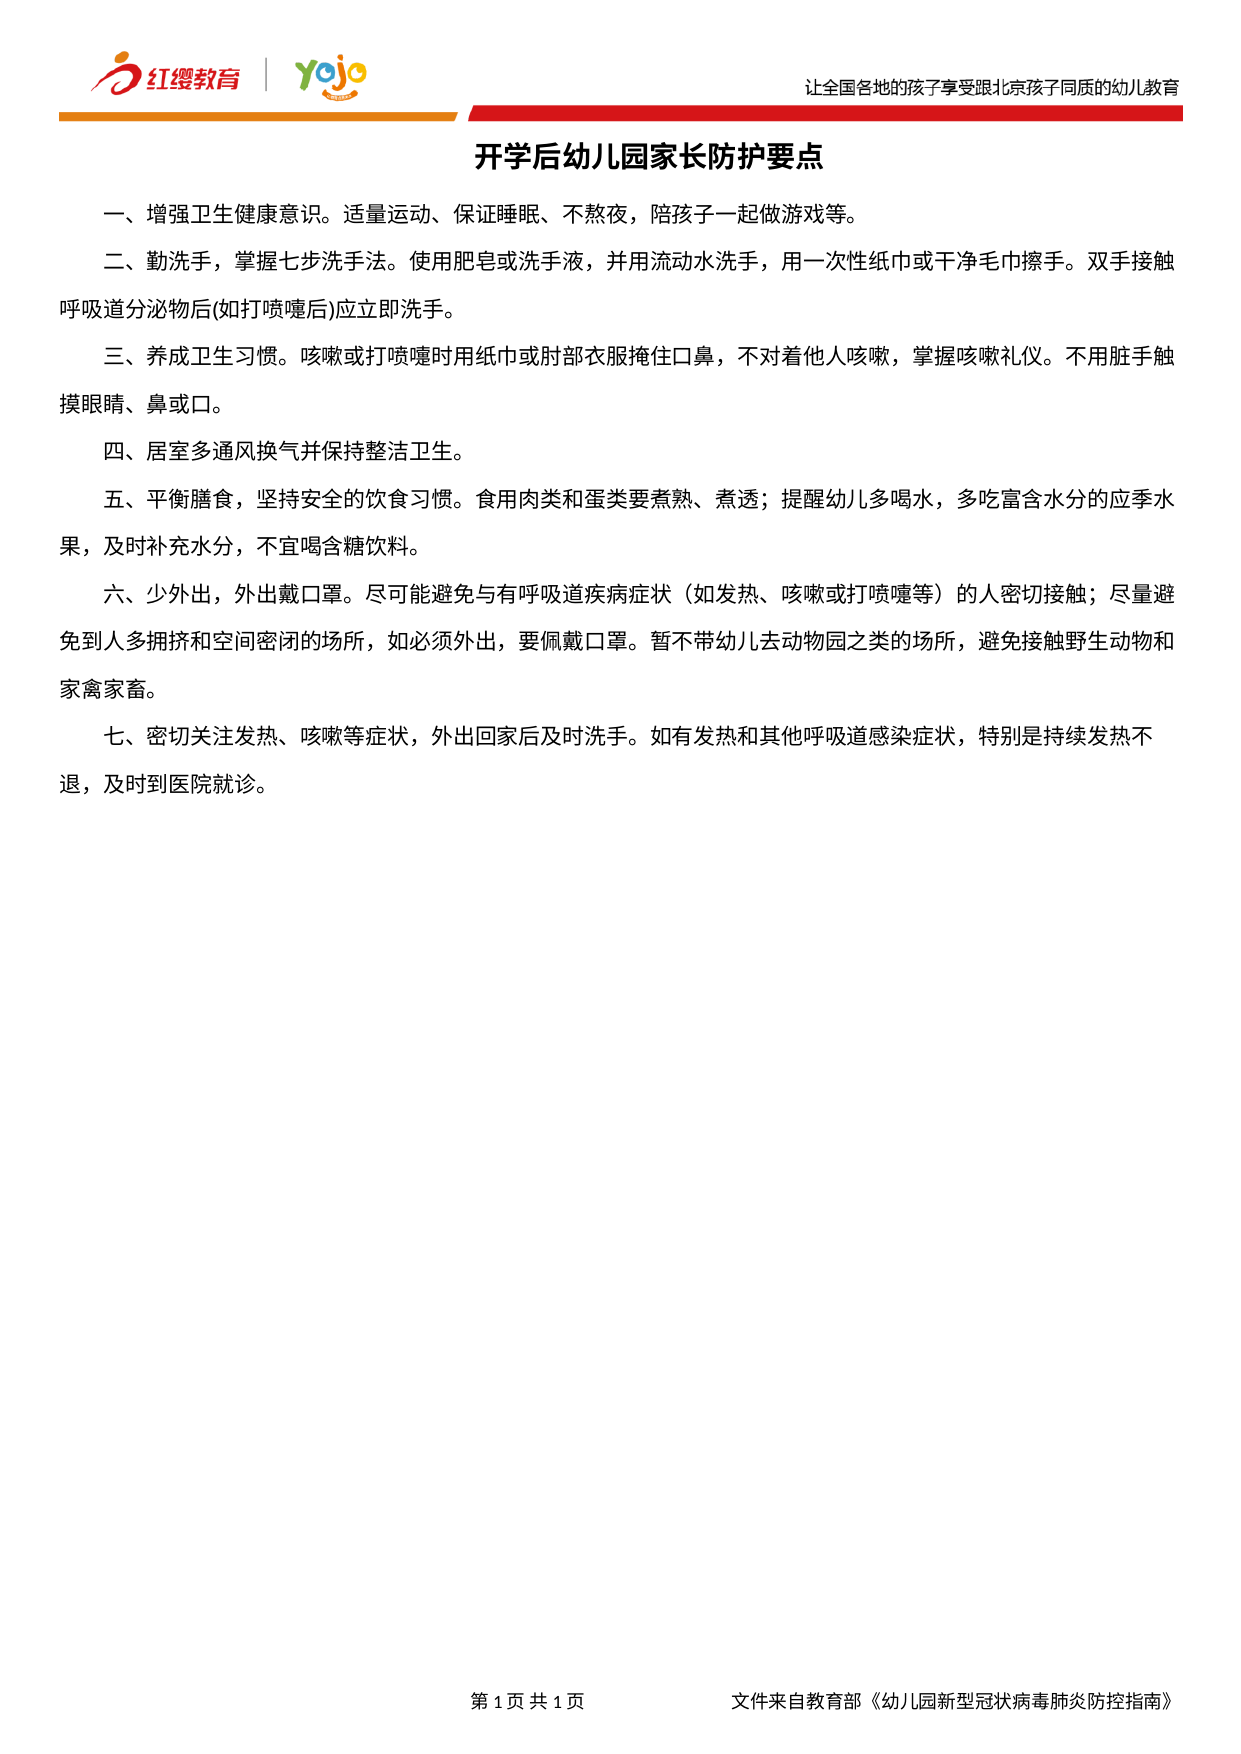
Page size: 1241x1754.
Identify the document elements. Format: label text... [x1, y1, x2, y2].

list 开学后幼儿园家长防护要点 [59, 133, 1181, 176]
list 一、增强卫生健康意识。适量运动、保证睡眠、不熬夜，陪孩子一起做游戏等。 [59, 197, 1181, 228]
picture [59, 31, 1183, 132]
list 三、养成卫生习惯。咳嗽或打喷嚏时用纸巾或肘部衣服掩住口鼻，不对着他人咳嗽，掌握咳嗽礼仪。不用脏手触摸眼睛、鼻或口。 [59, 339, 1181, 418]
list 四、居室多通风换气并保持整洁卫生。 [59, 434, 1181, 466]
list 五、平衡膳食，坚持安全的饮食习惯。食用肉类和蛋类要煮熟、煮透；提醒幼儿多喝水，多吃富含水分的应季水果，及时补充水分，不宜喝含糖饮料。 [59, 482, 1181, 561]
list 七、密切关注发热、咳嗽等症状，外出回家后及时洗手。如有发热和其他呼吸道感染症状，特别是持续发热不退，及时到医院就诊。 [59, 719, 1181, 798]
list 六、少外出，外出戴口罩。尽可能避免与有呼吸道疾病症状（如发热、咳嗽或打喷嚏等）的人密切接触；尽量避免到人多拥挤和空间密闭的场所，如必须外出，要佩戴口罩。暂不带幼儿去动物园之类的场所，避免接触野生动物和家禽家畜。 [59, 577, 1181, 703]
list 二、勤洗手，掌握七步洗手法。使用肥皂或洗手液，并用流动水洗手，用一次性纸巾或干净毛巾擦手。双手接触呼吸道分泌物后(如打喷嚏后)应立即洗手。 [59, 244, 1181, 323]
